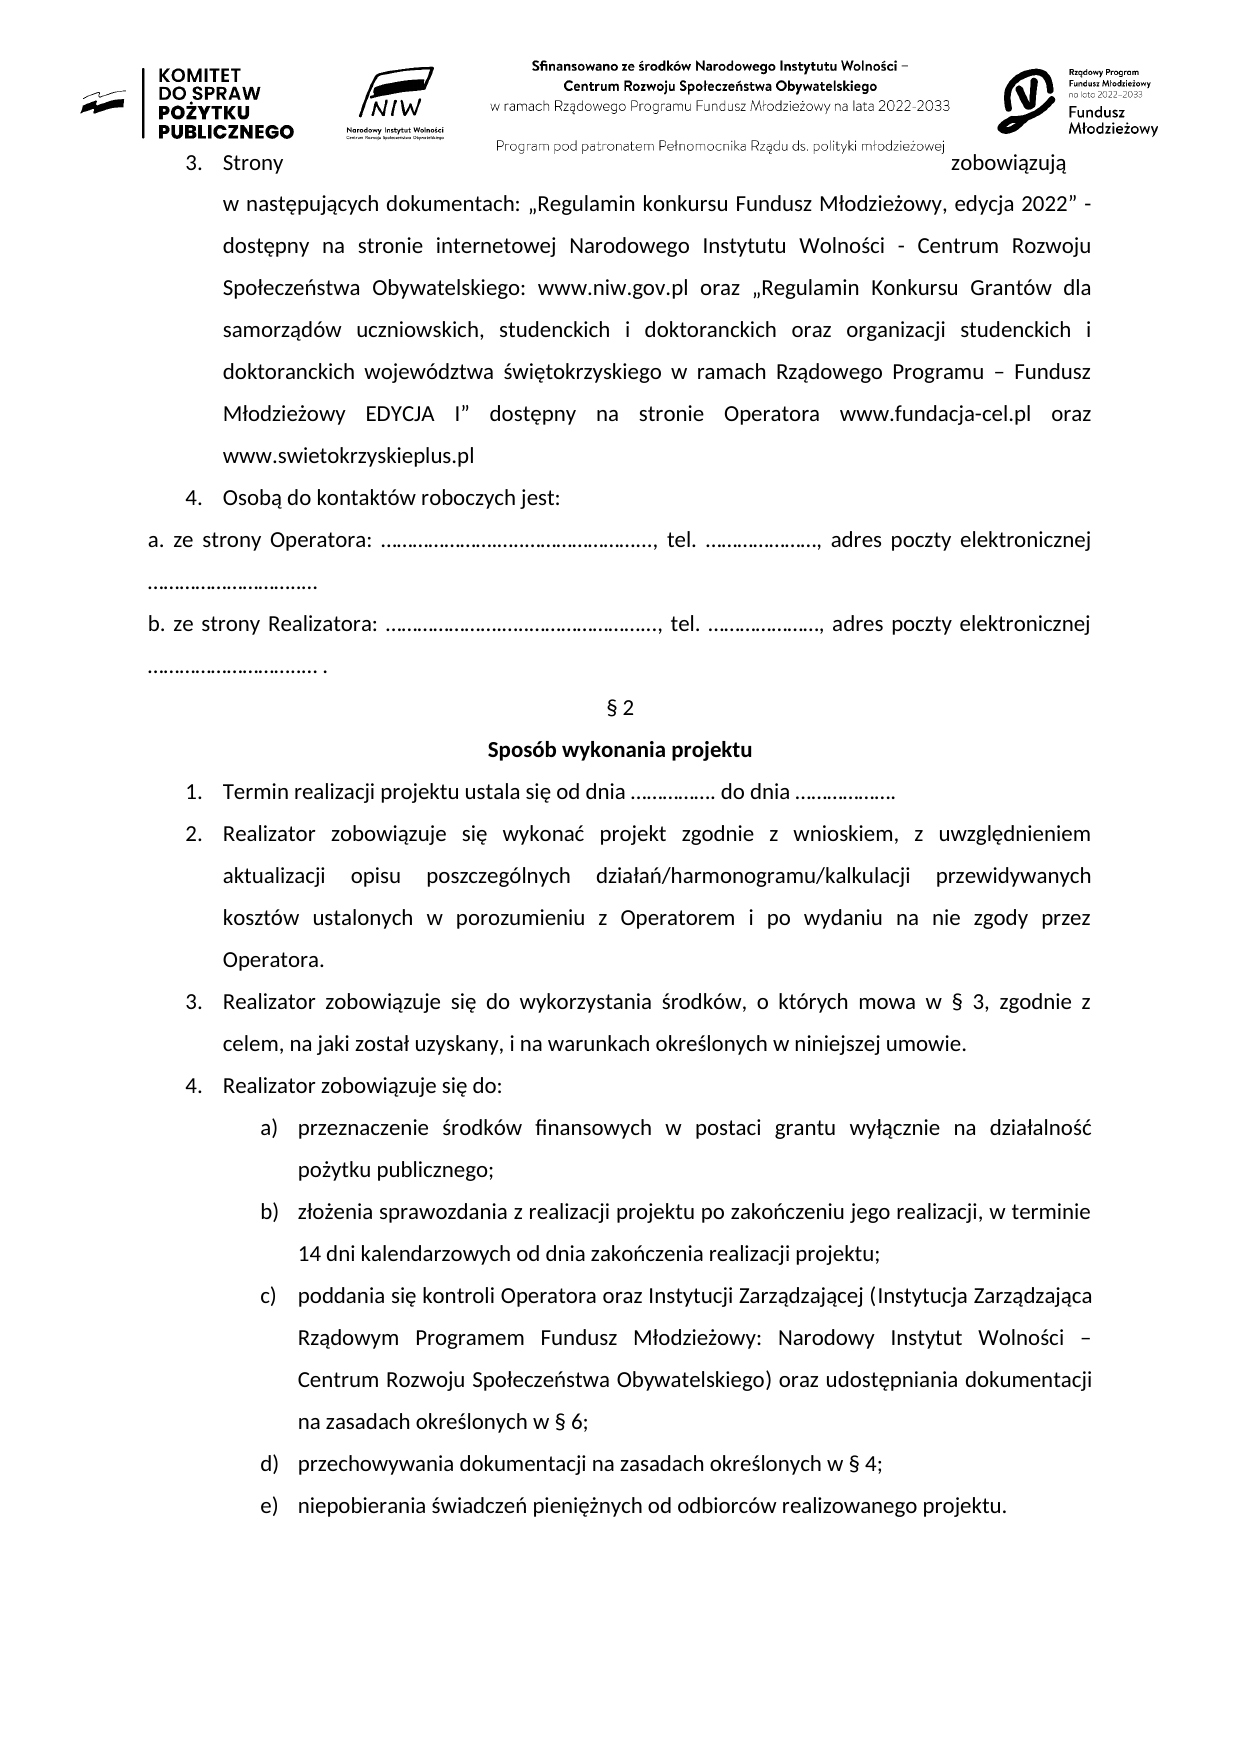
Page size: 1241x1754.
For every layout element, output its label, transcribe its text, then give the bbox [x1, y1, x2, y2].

text Sposób wykonania projektu [148, 735, 1093, 763]
picture [72, 52, 1166, 160]
text § 2 [148, 693, 1093, 721]
list niepobierania świadczeń pieniężnych od odbiorców realizowanego projektu. [260, 1491, 1093, 1519]
list Realizator zobowiązuje się do: [185, 1071, 1093, 1099]
list poddania się kontroli Operatora oraz Instytucji Zarządzającej (Instytucja Zarządzająca Rządowym Programem Fundusz Młodzieżowy: Narodowy Instytut Wolności – Centrum Rozwoju Społeczeństwa Obywatelskiego) oraz udostępniania dokumentacji na zasadach określonych w § 6; [260, 1281, 1093, 1435]
list złożenia sprawozdania z realizacji projektu po zakończeniu jego realizacji, w terminie 14 dni kalendarzowych od dnia zakończenia realizacji projektu; [260, 1197, 1093, 1267]
text b. ze strony Realizatora: ………………….…..…………………..., tel. …………………, adres poczty elektronicznej ………………………..… . [148, 609, 1093, 679]
list Termin realizacji projektu ustala się od dnia ……………. do dnia ………………. [185, 777, 1093, 805]
list przeznaczenie środków finansowych w postaci grantu wyłącznie na działalność pożytku publicznego; [260, 1113, 1093, 1183]
list przechowywania dokumentacji na zasadach określonych w § 4; [260, 1449, 1093, 1477]
list Osobą do kontaktów roboczych jest: [185, 483, 1093, 511]
list Realizator zobowiązuje się do wykorzystania środków, o których mowa w § 3, zgodnie z celem, na jaki został uzyskany, i na warunkach określonych w niniejszej umowie. [185, 987, 1093, 1057]
list Realizator zobowiązuje się wykonać projekt zgodnie z wnioskiem, z uwzględnieniem aktualizacji opisu poszczególnych działań/harmonogramu/kalkulacji przewidywanych kosztów ustalonych w porozumieniu z Operatorem i po wydaniu na nie zgody przez Operatora. [185, 819, 1093, 973]
list Strony zobowiązują się przy realizacji niniejszej umowy przestrzegać postanowień zawartych w następujących dokumentach: „Regulamin konkursu Fundusz Młodzieżowy, edycja 2022” - dostępny na stronie internetowej Narodowego Instytutu Wolności - Centrum Rozwoju Społeczeństwa Obywatelskiego: www.niw.gov.pl oraz „Regulamin Konkursu Grantów dla samorządów uczniowskich, studenckich i doktoranckich oraz organizacji studenckich i doktoranckich województwa świętokrzyskiego w ramach Rządowego Programu – Fundusz Młodzieżowy EDYCJA I” dostępny na stronie Operatora www.fundacja-cel.pl oraz www.swietokrzyskieplus.pl [185, 148, 1093, 469]
text a. ze strony Operatora: ………………….…..…………………..., tel. …………………, adres poczty elektronicznej ………………………..… [148, 525, 1093, 595]
